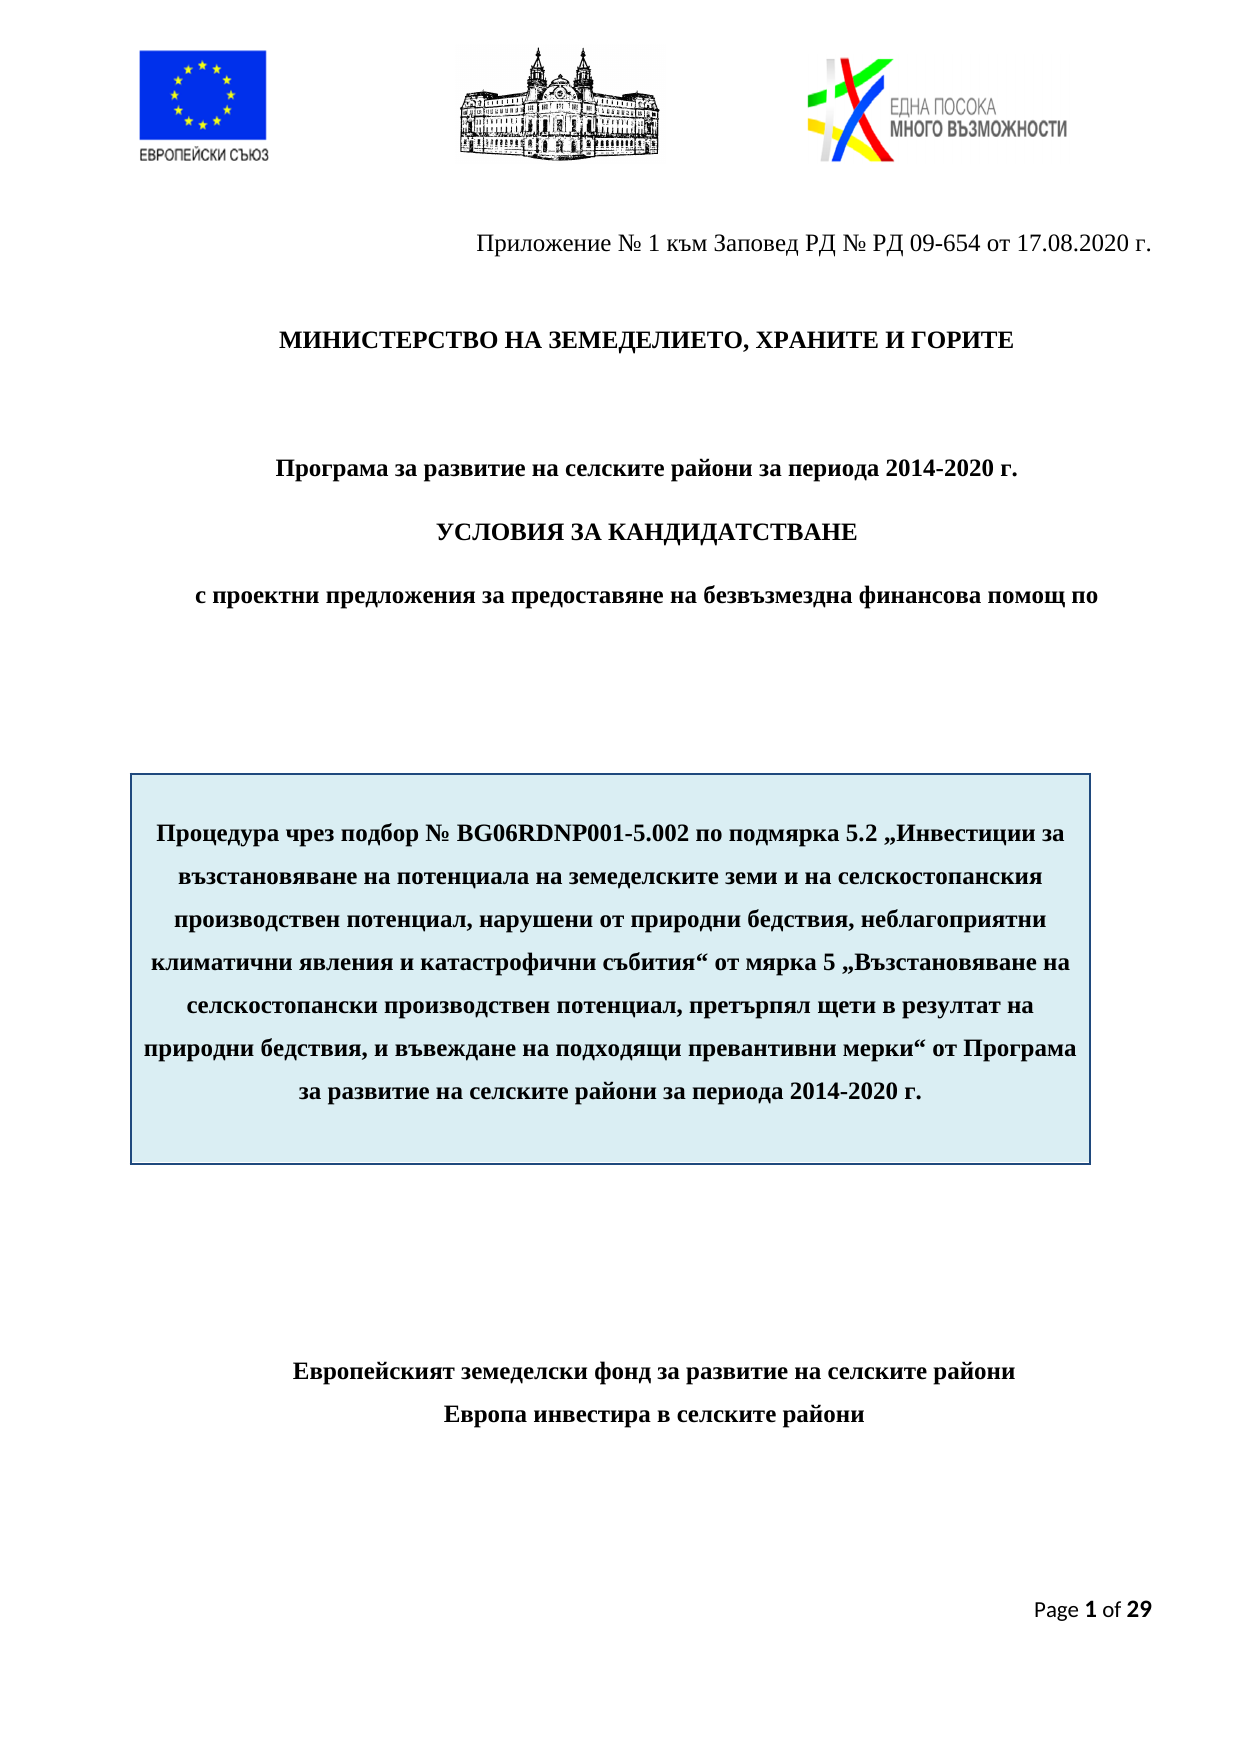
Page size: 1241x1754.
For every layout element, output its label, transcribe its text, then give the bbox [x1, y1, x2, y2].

text с проектни предложения за предоставяне на безвъзмездна финансова помощ по [142, 581, 1152, 609]
picture [139, 49, 270, 164]
picture [800, 54, 1070, 164]
text Европейският земеделски фонд за развитие на селските райони [83, 1356, 1225, 1385]
text МИНИСТЕРСТВО НА ЗЕМЕДЕЛИЕТО, ХРАНИТЕ И ГОРИТЕ [142, 325, 1152, 353]
text Европа инвестира в селските райони [83, 1399, 1225, 1428]
text Приложение № 1 към Заповед РД № РД 09-654 от 17.08.2020 г. [142, 228, 1152, 256]
text УСЛОВИЯ ЗА КАНДИДАТСТВАНЕ [142, 517, 1152, 545]
picture [455, 44, 667, 164]
table_header Процедура чрез подбор № BG06RDNP001-5.002 по подмярка 5.2 „Инвестиции за възстановяване на потенциала на земеделските земи и на селскостопанския производствен потенциал, нарушени от природни бедствия, неблагоприятни климатични явления и катастрофични събития“ от мярка 5 „Възстановяване на селскостопански производствен потенциал, претърпял щети в резултат на природни бедствия, и въвеждане на подходящи превантивни мерки“ от Програма за развитие на селските райони за периода 2014-2020 г. [132, 775, 1089, 1162]
text Програма за развитие на селските райони за периода 2014-2020 г. [142, 453, 1152, 481]
